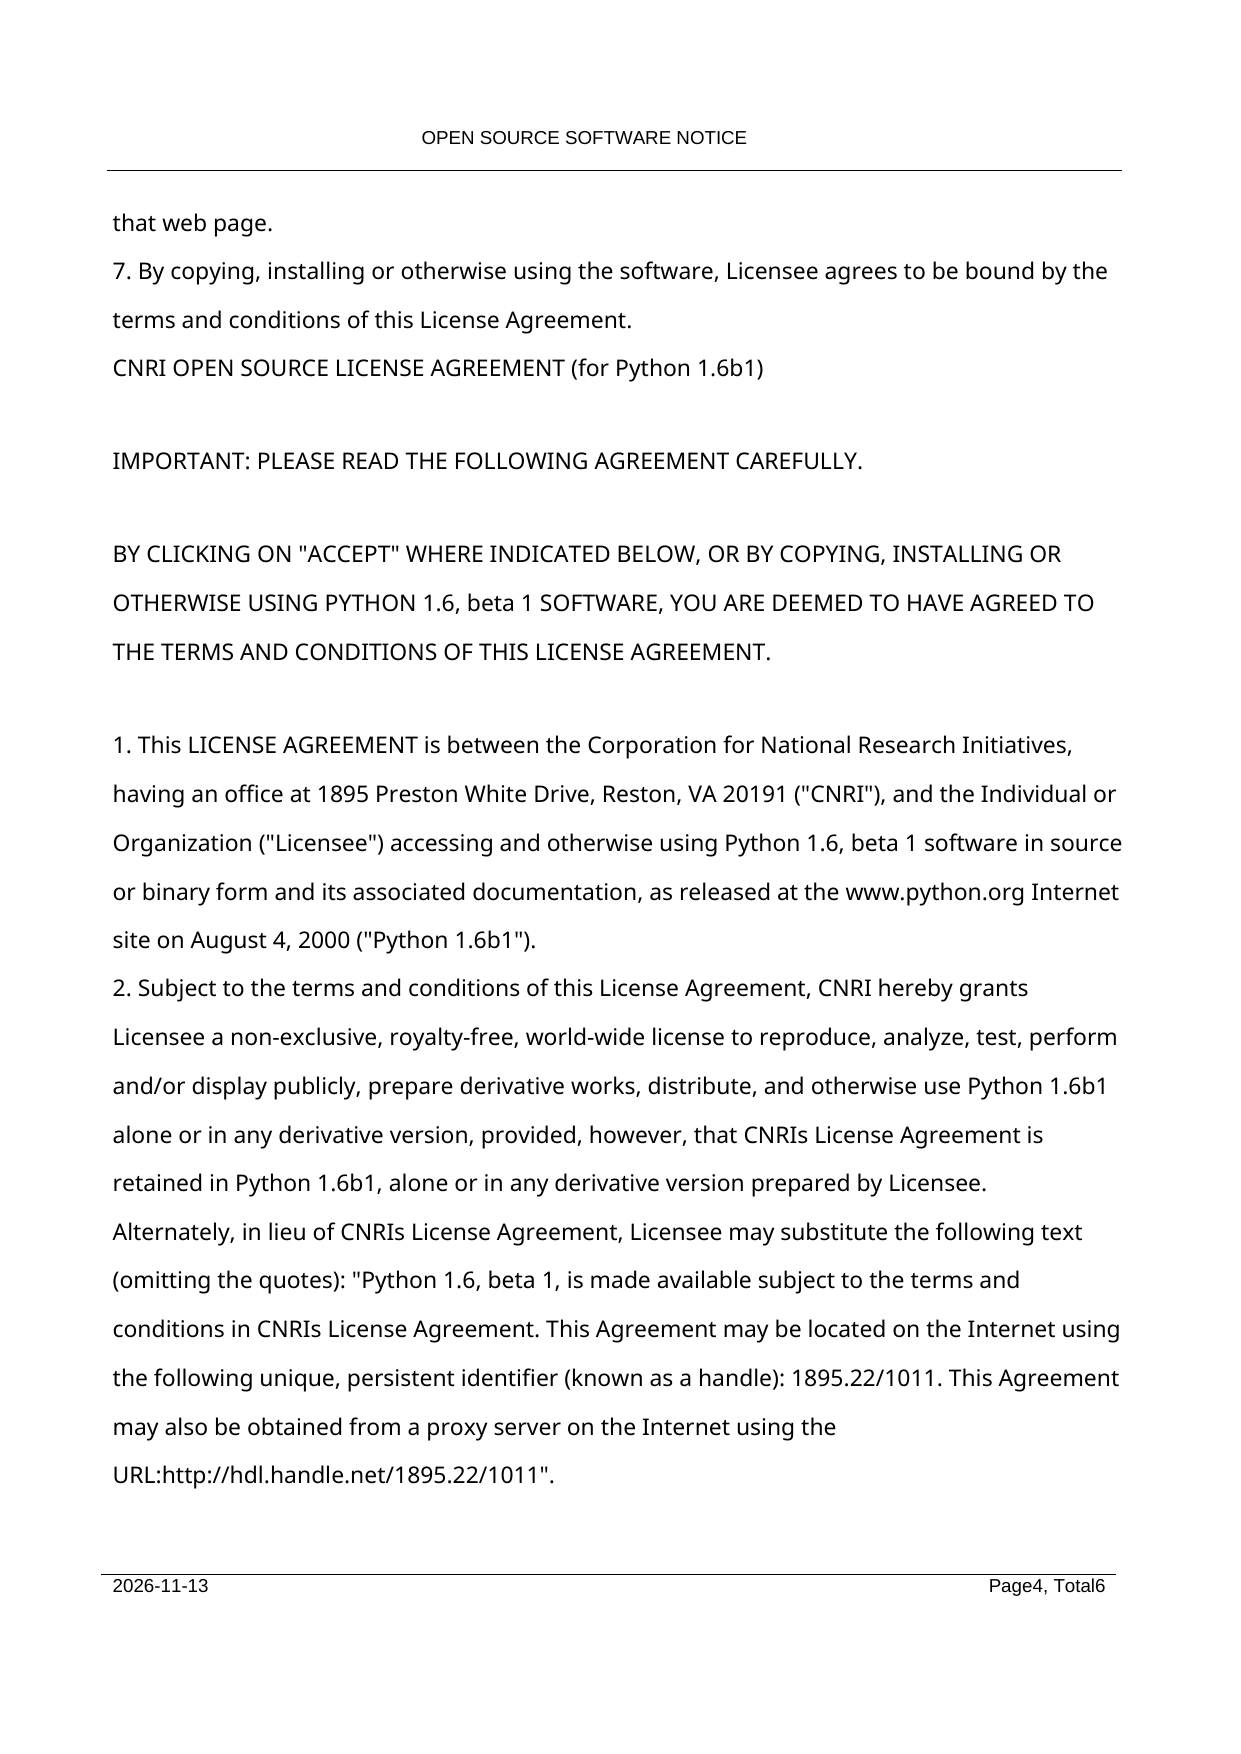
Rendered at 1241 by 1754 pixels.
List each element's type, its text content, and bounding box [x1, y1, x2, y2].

text Alternately, in lieu of CNRIs License Agreement, Licensee may substitute the following text (omitting the quotes): "Python 1.6, beta 1, is made available subject to the terms and conditions in CNRIs License Agreement. This Agreement may be located on the Internet using the following unique, persistent identifier (known as a handle): 1895.22/1011. This Agreement may also be obtained from a proxy server on the Internet using the URL:http://hdl.handle.net/1895.22/1011". [112, 1215, 1128, 1491]
text BY CLICKING ON "ACCEPT" WHERE INDICATED BELOW, OR BY COPYING, INSTALLING OR OTHERWISE USING PYTHON 1.6, beta 1 SOFTWARE, YOU ARE DEEMED TO HAVE AGREED TO THE TERMS AND CONDITIONS OF THIS LICENSE AGREEMENT. [112, 538, 1128, 668]
text 1. This LICENSE AGREEMENT is between the Corporation for National Research Initiatives, having an office at 1895 Preston White Drive, Reston, VA 20191 ("CNRI"), and the Individual or Organization ("Licensee") accessing and otherwise using Python 1.6, beta 1 software in source or binary form and its associated documentation, as released at the www.python.org Internet site on August 4, 2000 ("Python 1.6b1"). [112, 728, 1128, 956]
text 7. By copying, installing or otherwise using the software, Licensee agrees to be bound by the terms and conditions of this License Agreement. [112, 254, 1128, 336]
text IMPORTANT: PLEASE READ THE FOLLOWING AGREEMENT CAREFULLY. [112, 444, 1128, 477]
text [112, 206, 1128, 239]
text 2. Subject to the terms and conditions of this License Agreement, CNRI hereby grants Licensee a non-exclusive, royalty-free, world-wide license to reproduce, analyze, test, perform and/or display publicly, prepare derivative works, distribute, and otherwise use Python 1.6b1 alone or in any derivative version, provided, however, that CNRIs License Agreement is retained in Python 1.6b1, alone or in any derivative version prepared by Licensee. [112, 972, 1128, 1199]
text CNRI OPEN SOURCE LICENSE AGREEMENT (for Python 1.6b1) [112, 351, 1128, 384]
